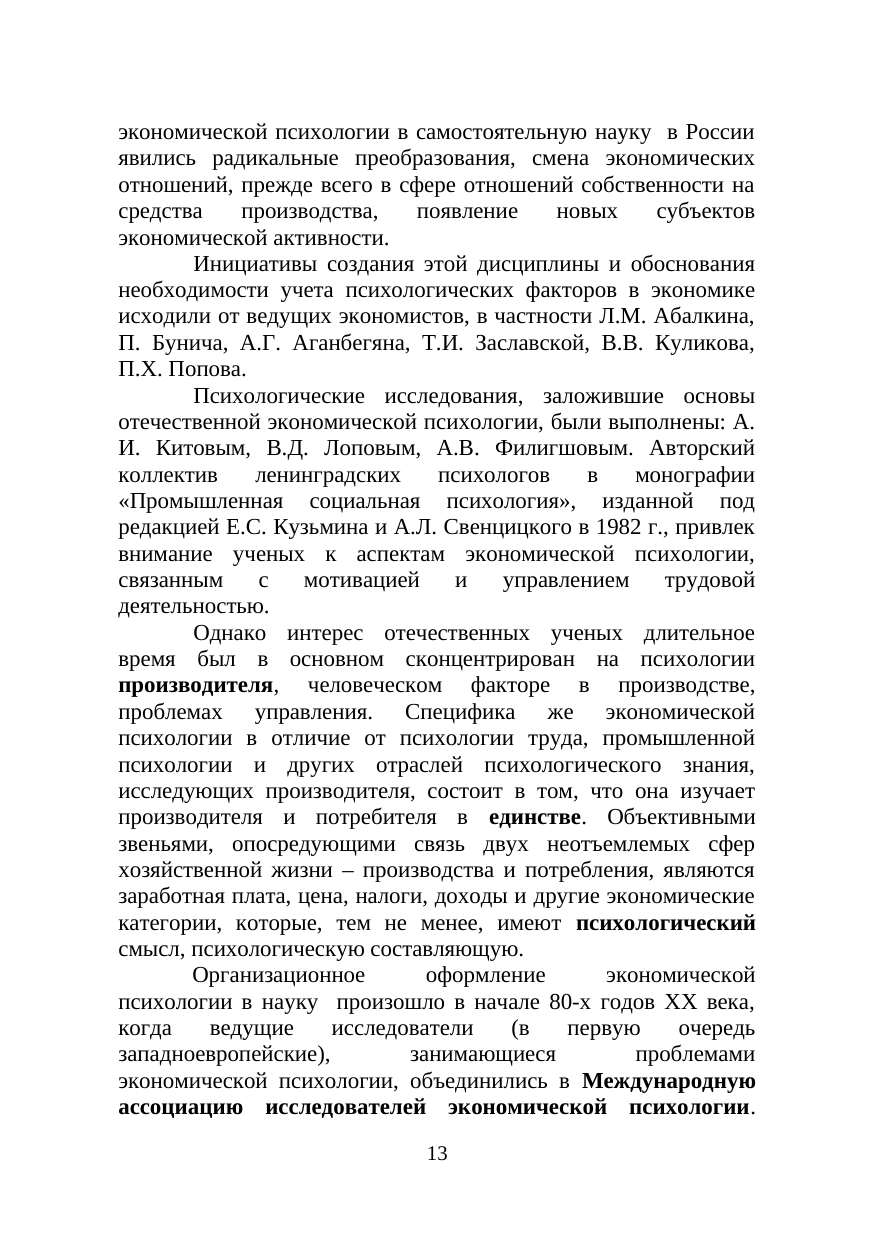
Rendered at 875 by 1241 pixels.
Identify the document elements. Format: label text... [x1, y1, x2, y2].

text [118, 961, 756, 1119]
text Инициативы создания этой дисциплины и обоснования необходимости учета психологических факторов в экономике исходили от ведущих экономистов, в частности Л.М. Абалкина, П. Бунича, А.Г. Аганбегяна, Т.И. Заславской, В.В. Куликова, П.Х. Попова. [118, 250, 756, 382]
text Однако интерес отечественных ученых длительное время был в основном сконцентрирован на психологии производителя, человеческом факторе в производстве, проблемах управления. Специфика же экономической психологии в отличие от психологии труда, промышленной психологии и других отраслей психологического знания, исследующих производителя, состоит в том, что она изучает производителя и потребителя в единстве. Объективными звеньями, опосредующими связь двух неотъемлемых сфер хозяйственной жизни – производства и потребления, являются заработная плата, цена, налоги, доходы и другие экономические категории, которые, тем не менее, имеют психологический смысл, психологическую составляющую. [118, 619, 756, 961]
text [118, 118, 756, 250]
text Психологические исследования, заложившие основы отечественной экономической психологии, были выполнены: А. И. Китовым, В.Д. Лоповым, А.В. Филигшовым. Авторский коллектив ленинградских психологов в монографии «Промышленная социальная психология», изданной под редакцией Е.С. Кузьмина и А.Л. Свенцицкого в 1982 г., привлек внимание ученых к аспектам экономической психологии, связанным с мотивацией и управлением трудовой деятельностью. [118, 382, 756, 619]
